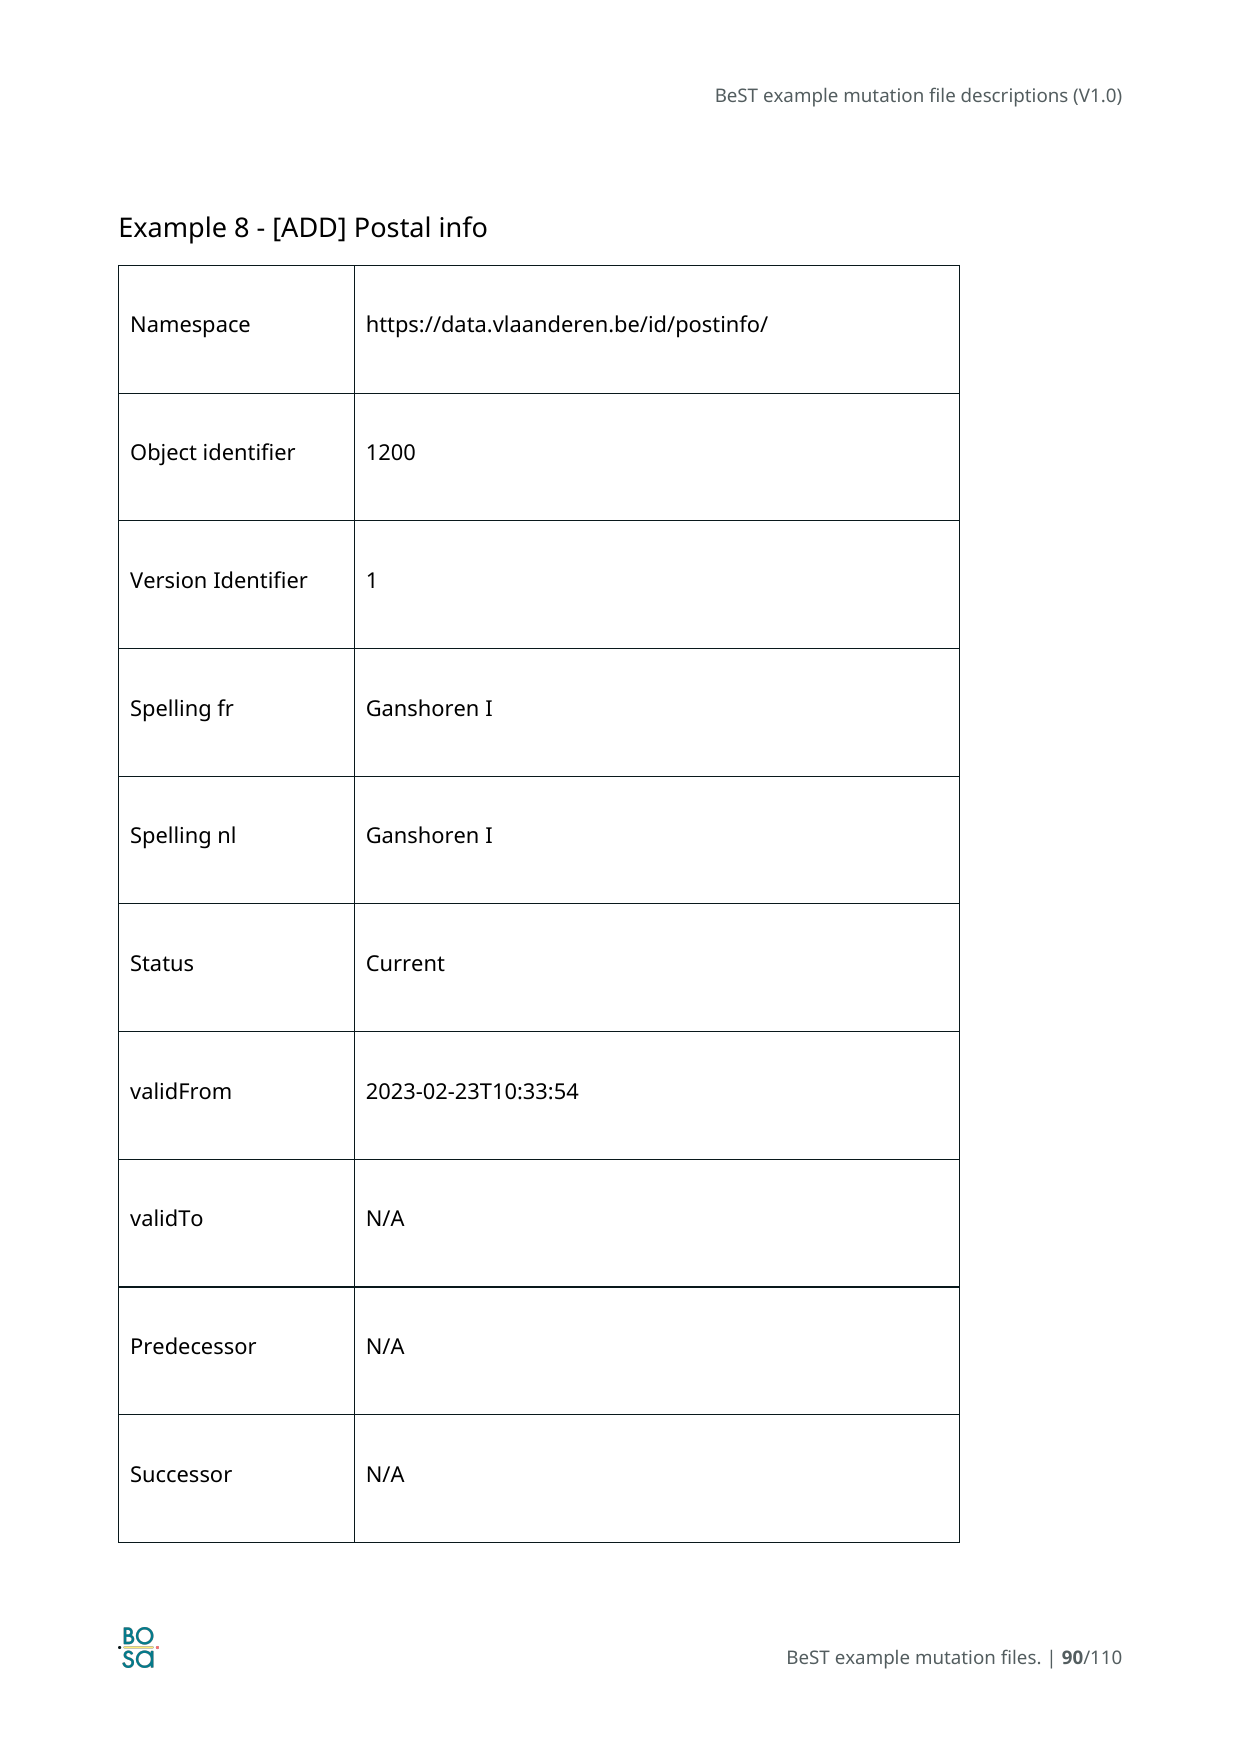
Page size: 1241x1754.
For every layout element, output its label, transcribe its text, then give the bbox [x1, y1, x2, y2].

picture [118, 1627, 159, 1668]
table_cell 2023-02-23T10:33:54 [355, 1032, 959, 1159]
table_cell N/A [355, 1160, 959, 1286]
table_cell Spelling fr [119, 649, 354, 776]
table_cell 1200 [355, 394, 959, 520]
table_cell N/A [355, 1415, 959, 1542]
table_cell 1 [355, 521, 959, 648]
table_header https://data.vlaanderen.be/id/postinfo/ [355, 266, 959, 392]
table_cell validTo [119, 1160, 354, 1286]
table_cell Ganshoren I [355, 777, 959, 903]
table_cell Spelling nl [119, 777, 354, 903]
table_cell Ganshoren I [355, 649, 959, 776]
table_cell N/A [355, 1288, 959, 1414]
table_cell validFrom [119, 1032, 354, 1159]
table_cell Object identifier [119, 394, 354, 520]
table_cell Successor [119, 1415, 354, 1542]
table_cell Status [119, 904, 354, 1031]
table_header Namespace [119, 266, 354, 392]
subtitle Example 8 - [ADD] Postal info [118, 208, 1122, 245]
table_cell Predecessor [119, 1288, 354, 1414]
table_cell Current [355, 904, 959, 1031]
table_cell Version Identifier [119, 521, 354, 648]
